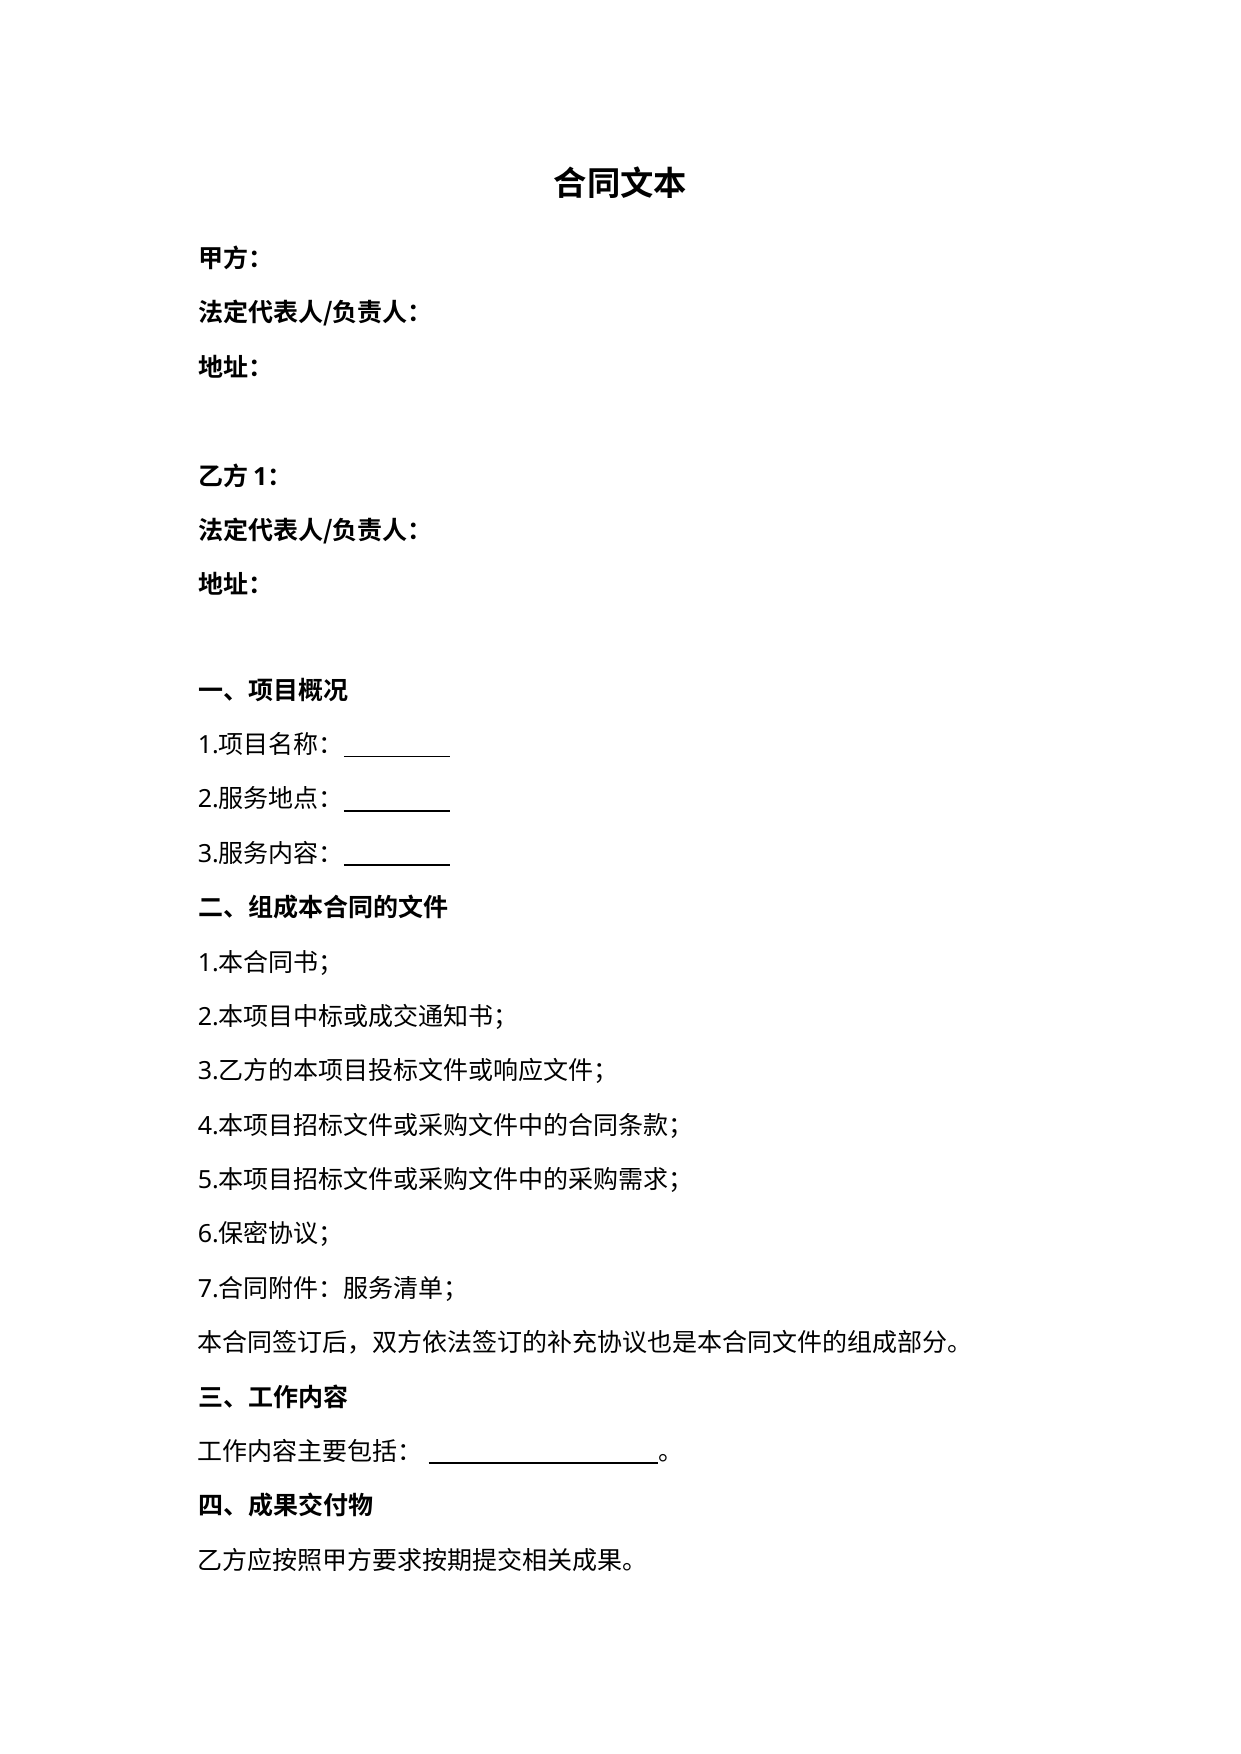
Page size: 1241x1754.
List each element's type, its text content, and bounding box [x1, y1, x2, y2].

text 地址： [148, 347, 1093, 383]
text 5.本项目招标文件或采购文件中的采购需求； [148, 1159, 1093, 1196]
text 法定代表人/负责人： [148, 293, 1093, 329]
text 乙方应按照甲方要求按期提交相关成果。 [148, 1540, 1093, 1576]
text 甲方： [148, 238, 1093, 275]
text 2.服务地点： [148, 779, 1093, 815]
text 本合同签订后，双方依法签订的补充协议也是本合同文件的组成部分。 [148, 1323, 1093, 1359]
text 二、组成本合同的文件 [148, 888, 1093, 924]
text 1.项目名称： [148, 724, 1093, 761]
text 三、工作内容 [148, 1377, 1093, 1413]
text 1.本合同书； [148, 942, 1093, 978]
text 3.乙方的本项目投标文件或响应文件； [148, 1051, 1093, 1087]
text 6.保密协议； [148, 1214, 1093, 1250]
text 合同文本 [148, 148, 1093, 214]
text 2.本项目中标或成交通知书； [148, 996, 1093, 1033]
text 地址： [148, 565, 1093, 601]
text 4.本项目招标文件或采购文件中的合同条款； [148, 1105, 1093, 1141]
text 法定代表人/负责人： [148, 510, 1093, 547]
text 7.合同附件：服务清单； [148, 1268, 1093, 1304]
text 工作内容主要包括： 。 [148, 1431, 1093, 1468]
text 乙方1： [148, 456, 1093, 492]
text 四、成果交付物 [148, 1486, 1093, 1522]
text 一、项目概况 [148, 670, 1093, 706]
text 3.服务内容： [148, 833, 1093, 869]
